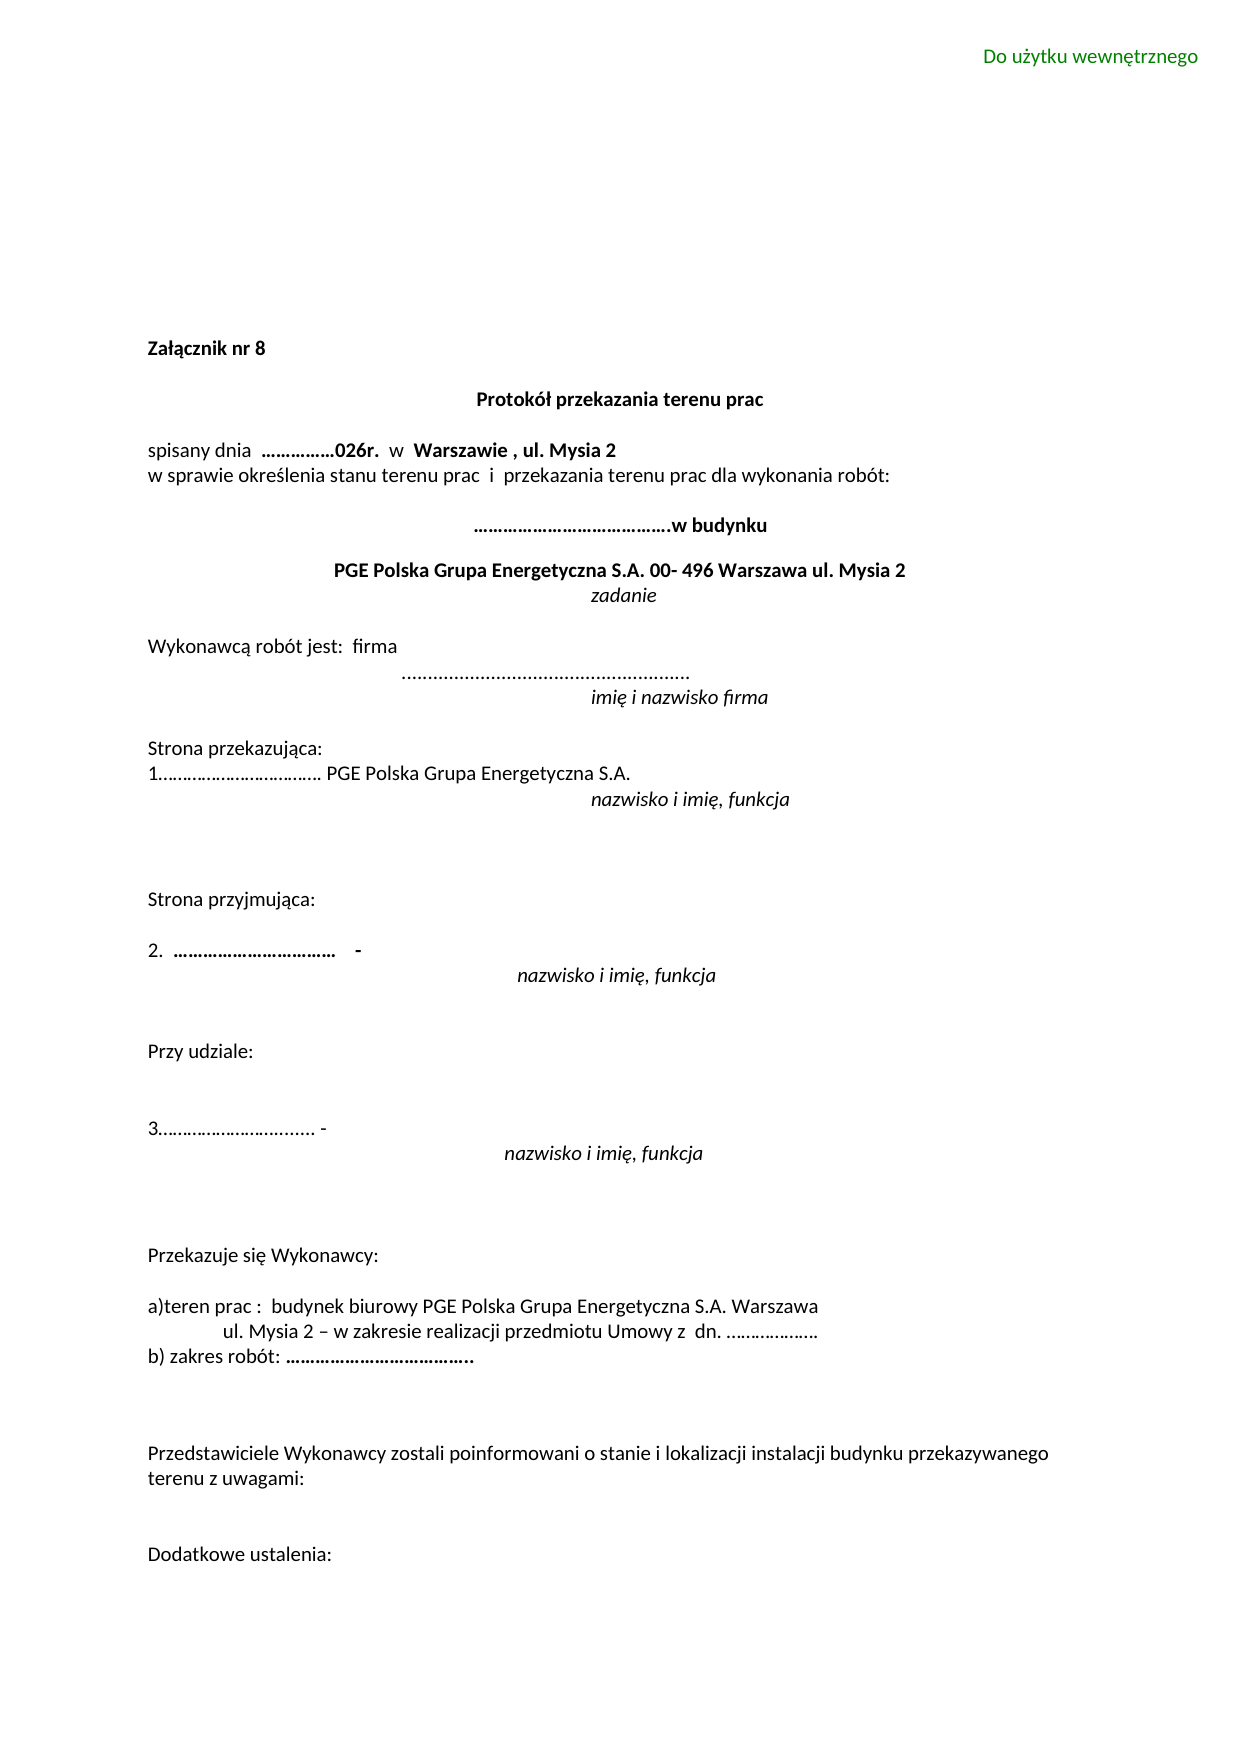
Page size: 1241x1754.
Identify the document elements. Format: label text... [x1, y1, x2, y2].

text w sprawie określenia stanu terenu prac i przekazania terenu prac dla wykonania robót: [148, 462, 1092, 488]
text zadanie [148, 583, 1092, 608]
text Przy udziale: [148, 1039, 1092, 1064]
text Strona przekazująca: [148, 735, 1092, 761]
text Przedstawiciele Wykonawcy zostali poinformowani o stanie i lokalizacji instalacji budynku przekazywanego terenu z uwagami: [148, 1440, 1092, 1491]
text ....................................................... [148, 659, 1092, 684]
text spisany dnia ……………026r. w Warszawie , ul. Mysia 2 [148, 437, 1092, 462]
text Przekazuje się Wykonawcy: [148, 1242, 1092, 1267]
text 3……………………........ - [148, 1115, 1092, 1140]
text 1……………………………. PGE Polska Grupa Energetyczna S.A. [148, 761, 1092, 786]
text Załącznik nr 8 [148, 335, 1092, 361]
text 2. …………………………… - [148, 937, 1092, 962]
text Strona przyjmująca: [148, 886, 1092, 912]
text ul. Mysia 2 – w zakresie realizacji przedmiotu Umowy z dn. ………………. [223, 1318, 1092, 1344]
text Protokół przekazania terenu prac [148, 386, 1092, 411]
text PGE Polska Grupa Energetyczna S.A. 00- 496 Warszawa ul. Mysia 2 [148, 557, 1092, 583]
text a)teren prac : budynek biurowy PGE Polska Grupa Energetyczna S.A. Warszawa [148, 1293, 1092, 1318]
text nazwisko i imię, funkcja [148, 962, 1092, 988]
text Dodatkowe ustalenia: [148, 1542, 1092, 1567]
text imię i nazwisko firma [148, 684, 1092, 710]
text Wykonawcą robót jest: firma [148, 633, 1092, 659]
text ………………………………….w budynku [148, 512, 1092, 537]
text nazwisko i imię, funkcja [148, 786, 1092, 811]
text b) zakres robót: ……………………………….. [148, 1344, 1092, 1369]
text nazwisko i imię, funkcja [148, 1140, 1092, 1166]
